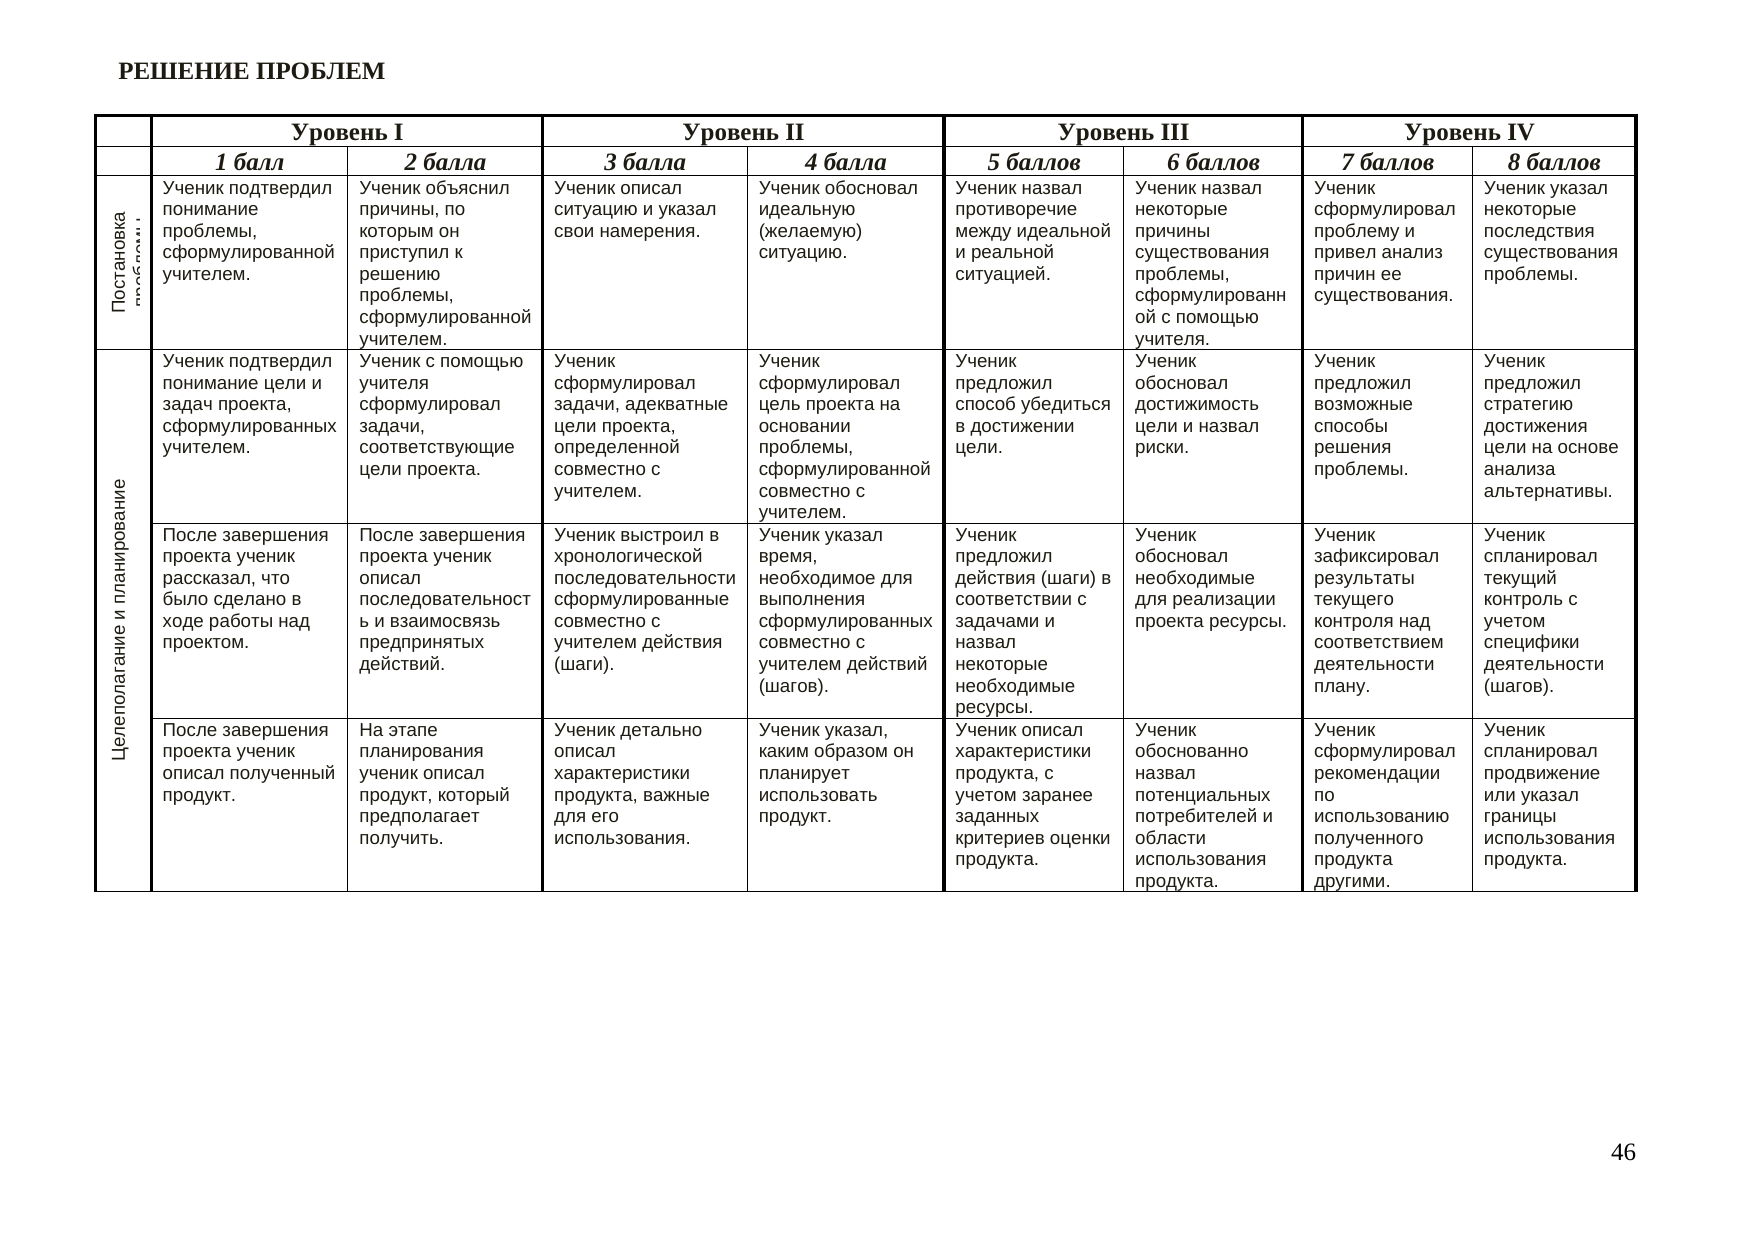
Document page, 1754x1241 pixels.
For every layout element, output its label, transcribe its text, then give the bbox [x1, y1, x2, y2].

table_cell 3 балла [544, 147, 747, 175]
table_cell Постановка проблемы [97, 176, 150, 349]
table_cell После завершения проекта ученик описал последовательность и взаимосвязь предпринятых действий. [348, 524, 541, 718]
table_cell [97, 147, 150, 175]
table_cell Ученик сформулировал рекомендации по использованию полученного продукта другими. [1304, 719, 1472, 891]
table_cell Ученик обосновал идеальную (желаемую) ситуацию. [748, 176, 942, 349]
table_cell 8 баллов [1473, 147, 1634, 175]
table_cell Ученик сформулировал задачи, адекватные цели проекта, определенной совместно с учителем. [544, 350, 747, 522]
table_cell Ученик подтвердил понимание цели и задач проекта, сформулированных учителем. [153, 350, 347, 522]
table_cell Ученик указал некоторые последствия существования проблемы. [1473, 176, 1634, 349]
table_cell Ученик назвал противоречие между идеальной и реальной ситуацией. [946, 176, 1123, 349]
table_cell Ученик обоснованно назвал потенциальных потребителей и области использования продукта. [1124, 719, 1301, 891]
table_cell Ученик обосновал необходимые для реализации проекта ресурсы. [1124, 524, 1301, 718]
table_cell 7 баллов [1304, 147, 1472, 175]
table_cell 4 балла [748, 147, 942, 175]
table_cell Ученик описал ситуацию и указал свои намерения. [544, 176, 747, 349]
table_cell Ученик предложил действия (шаги) в соответствии с задачами и назвал некоторые необходимые ресурсы. [946, 524, 1123, 718]
table_cell Ученик объяснил причины, по которым он приступил к решению проблемы, сформулированной учителем. [348, 176, 541, 349]
table_cell Ученик выстроил в хронологической последовательности сформулированные совместно с учителем действия (шаги). [544, 524, 747, 718]
table_cell Ученик предложил возможные способы решения проблемы. [1304, 350, 1472, 522]
table_cell Ученик с помощью учителя сформулировал задачи, соответствующие цели проекта. [348, 350, 541, 522]
table_cell Ученик сформулировал проблему и привел анализ причин ее существования. [1304, 176, 1472, 349]
table_cell 1 балл [153, 147, 347, 175]
table_header Уровень II [544, 117, 942, 146]
table_cell Ученик обосновал достижимость цели и назвал риски. [1124, 350, 1301, 522]
table_cell Ученик детально описал характеристики продукта, важные для его использования. [544, 719, 747, 891]
table_cell Ученик описал характеристики продукта, с учетом заранее заданных критериев оценки продукта. [946, 719, 1123, 891]
table_cell Ученик подтвердил понимание проблемы, сформулированной учителем. [153, 176, 347, 349]
table_header Уровень I [153, 117, 541, 146]
table_cell Ученик указал, каким образом он планирует использовать продукт. [748, 719, 942, 891]
table_cell Ученик сформулировал цель проекта на основании проблемы, сформулированной совместно с учителем. [748, 350, 942, 522]
table_cell 2 балла [348, 147, 541, 175]
table_header Уровень IV [1304, 117, 1634, 146]
table_header [97, 117, 150, 146]
table_header Уровень III [946, 117, 1301, 146]
table_cell После завершения проекта ученик описал полученный продукт. [153, 719, 347, 891]
table_cell Ученик предложил стратегию достижения цели на основе анализа альтернативы. [1473, 350, 1634, 522]
table_cell Ученик указал время, необходимое для выполнения сформулированных совместно с учителем действий (шагов). [748, 524, 942, 718]
table_cell 5 баллов [946, 147, 1123, 175]
table_cell После завершения проекта ученик рассказал, что было сделано в ходе работы над проектом. [153, 524, 347, 718]
table_cell Ученик зафиксировал результаты текущего контроля над соответствием деятельности плану. [1304, 524, 1472, 718]
table_cell Ученик спланировал текущий контроль с учетом специфики деятельности (шагов). [1473, 524, 1634, 718]
table_cell 6 баллов [1124, 147, 1301, 175]
table_cell Ученик спланировал продвижение или указал границы использования продукта. [1473, 719, 1634, 891]
table_cell Целеполагание и планирование [97, 350, 150, 891]
table_cell Ученик предложил способ убедиться в достижении цели. [946, 350, 1123, 522]
subtitle РЕШЕНИЕ ПРОБЛЕМ [118, 56, 1636, 85]
table_cell Ученик назвал некоторые причины существования проблемы, сформулированной с помощью учителя. [1124, 176, 1301, 349]
table_cell На этапе планирования ученик описал продукт, который предполагает получить. [348, 719, 541, 891]
